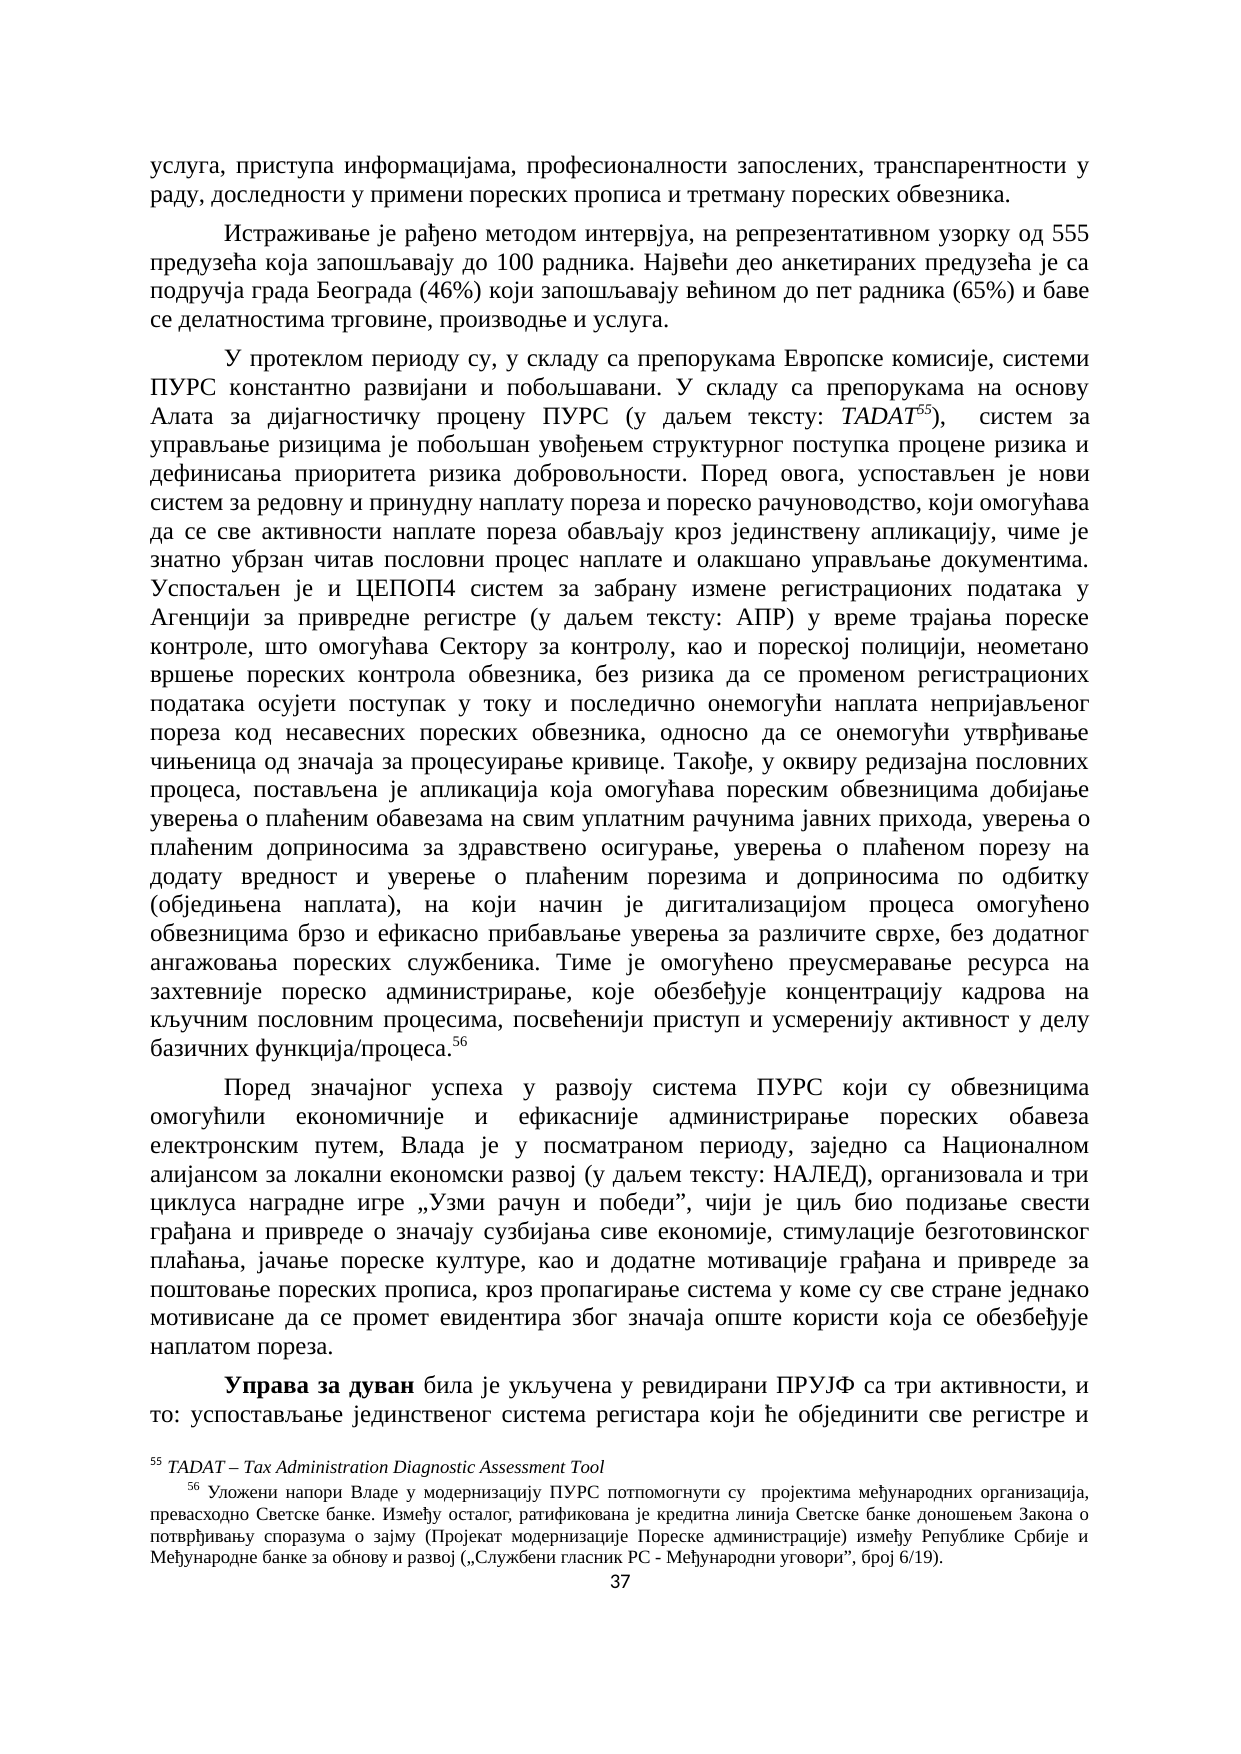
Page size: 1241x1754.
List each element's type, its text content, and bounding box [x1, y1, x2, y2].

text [150, 150, 1090, 207]
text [150, 1370, 1090, 1428]
text У протеклом периоду су, у складу са препорукама Европске комисије, системи ПУРС константно развијани и побољшавани. У складу са препорукама на основу Алата за дијагностичку процену ПУРС (у даљем тексту: TADAT), систем за управљање ризицима је побољшан увођењем структурног поступка процене ризика и дефинисања приоритета ризика добровољности. Поред овога, успостављен је нови систем за редовну и принудну наплату пореза и пореско рачуноводство, који омогућава да се све активности наплате пореза обављају кроз јединствену апликацију, чиме је знатно убрзан читав пословни процес наплате и олакшано управљање документима. Успостаљен је и ЦЕПОП4 систем за забрану измене регистрационих података у Агенцији за привредне регистре (у даљем тексту: АПР) у време трајања пореске контроле, што омогућава Сектору за контролу, као и пореској полицији, неометано вршење пореских контрола обвезника, без ризика да се променом регистрационих података осујети поступак у току и последично онемогући наплата непријављеног пореза код несавесних пореских обвезника, односно да се онемогући утврђивање чињеница од значаја за процесуирање кривице. Такође, у оквиру редизајна пословних процеса, постављена је апликација која омогућава пореским обвезницима добијање уверења о плаћеним обавезама на свим уплатним рачунима јавних прихода, уверења о плаћеним доприносима за здравствено осигурање, уверења о плаћеном порезу на додату вредност и уверење о плаћеним порезима и доприносима по одбитку (обједињена наплата), на који начин је дигитализацијом процеса омогућено обвезницима брзо и ефикасно прибављање уверења за различите сврхе, без додатног ангажовања пореских службеника. Тиме је омогућено преусмеравање ресурса на захтевније пореско администрирање, које обезбеђује концентрацију кадрова на кључним пословним процесима, посвећенији приступ и усмеренију активност у делу базичних функција/процеса. [150, 343, 1090, 1062]
text Истраживање је рађено методом интервјуа, на репрезентативном узорку од 555 предузећа која запошљавају до 100 радника. Највећи део анкетираних предузећа је са подручја града Београда (46%) који запошљавају већином до пет радника (65%) и баве се делатностима трговине, производње и услуга. [150, 218, 1090, 333]
text Поред значајног успеха у развоју система ПУРС који су обвезницима омогућили економичније и ефикасније администрирање пореских обавеза електронским путем, Влада је у посматраном периоду, заједно са Националном алијансом за локални економски развој (у даљем тексту: НАЛЕД), организовала и три циклуса наградне игре „Узми рачун и победи”, чији је циљ био подизање свести грађана и привреде о значају сузбијања сиве економије, стимулације безготовинског плаћања, јачање пореске културе, као и додатне мотивације грађана и привреде за поштовање пореских прописа, кроз пропагирање система у коме су све стране једнако мотивисане да се промет евидентира због значаја опште користи која се обезбеђује наплатом пореза. [150, 1072, 1090, 1360]
